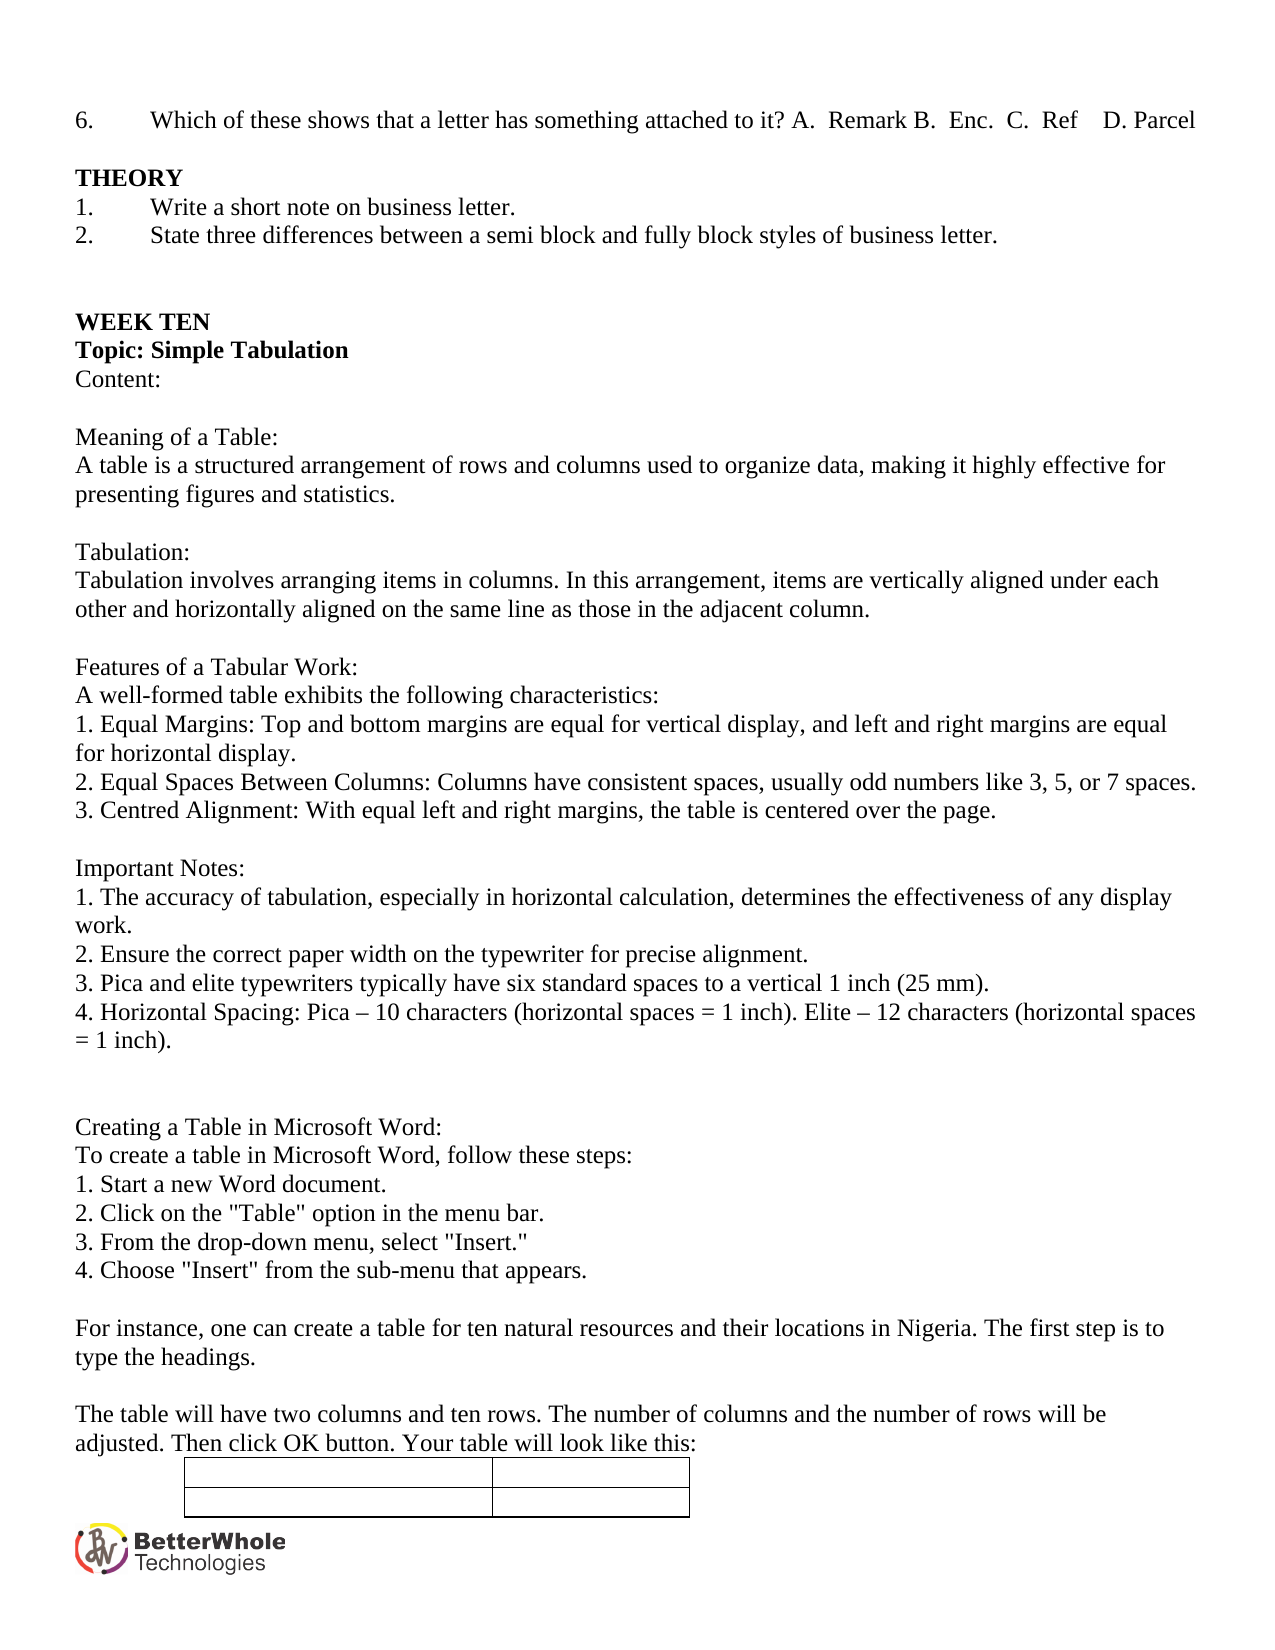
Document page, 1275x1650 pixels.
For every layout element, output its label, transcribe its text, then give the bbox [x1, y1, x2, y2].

text 2. Click on the "Table" option in the menu bar. [75, 1198, 1200, 1227]
text 3. From the drop-down menu, select "Insert." [75, 1227, 1200, 1256]
text 3. Centred Alignment: With equal left and right margins, the table is centered over the page. [75, 796, 1200, 824]
text To create a table in Microsoft Word, follow these steps: [75, 1141, 1200, 1169]
text A table is a structured arrangement of rows and columns used to organize data, making it highly effective for presenting figures and statistics. [75, 451, 1200, 508]
table_header [185, 1458, 492, 1487]
text 1. Start a new Word document. [75, 1169, 1200, 1198]
text THEORY [75, 163, 1275, 192]
text Important Notes: [75, 853, 1200, 882]
text 2. Ensure the correct paper width on the typewriter for precise alignment. [75, 939, 1200, 968]
text Creating a Table in Microsoft Word: [75, 1112, 1200, 1141]
text Features of a Tabular Work: [75, 652, 1200, 681]
text Tabulation: [75, 537, 1200, 566]
text 1. Equal Margins: Top and bottom margins are equal for vertical display, and left and right margins are equal for horizontal display. [75, 709, 1200, 767]
text 6. Which of these shows that a letter has something attached to it? A. Remark B. Enc. C. Ref D. Parcel [75, 106, 1200, 134]
text For instance, one can create a table for ten natural resources and their locations in Nigeria. The first step is to type the headings. [75, 1313, 1200, 1371]
text 3. Pica and elite typewriters typically have six standard spaces to a vertical 1 inch (25 mm). [75, 968, 1200, 997]
text 1. The accuracy of tabulation, especially in horizontal calculation, determines the effectiveness of any display work. [75, 882, 1200, 939]
text 2. State three differences between a semi block and fully block styles of business letter. [75, 221, 1275, 249]
text 4. Horizontal Spacing: Pica – 10 characters (horizontal spaces = 1 inch). Elite – 12 characters (horizontal spaces = 1 inch). [75, 997, 1200, 1054]
text 1. Write a short note on business letter. [75, 192, 1275, 221]
text WEEK TEN [75, 307, 1275, 336]
picture [75, 1523, 285, 1575]
text Content: [75, 364, 1200, 393]
text Meaning of a Table: [75, 422, 1200, 451]
text 4. Choose "Insert" from the sub-menu that appears. [75, 1256, 1200, 1284]
table_cell [185, 1488, 492, 1516]
text Tabulation involves arranging items in columns. In this arrangement, items are vertically aligned under each other and horizontally aligned on the same line as those in the adjacent column. [75, 566, 1200, 623]
text The table will have two columns and ten rows. The number of columns and the number of rows will be adjusted. Then click OK button. Your table will look like this: [75, 1399, 1200, 1457]
text A well-formed table exhibits the following characteristics: [75, 681, 1200, 709]
table_header [493, 1458, 689, 1487]
table_cell [493, 1488, 689, 1516]
text 2. Equal Spaces Between Columns: Columns have consistent spaces, usually odd numbers like 3, 5, or 7 spaces. [75, 767, 1200, 796]
text Topic: Simple Tabulation [75, 336, 1200, 364]
